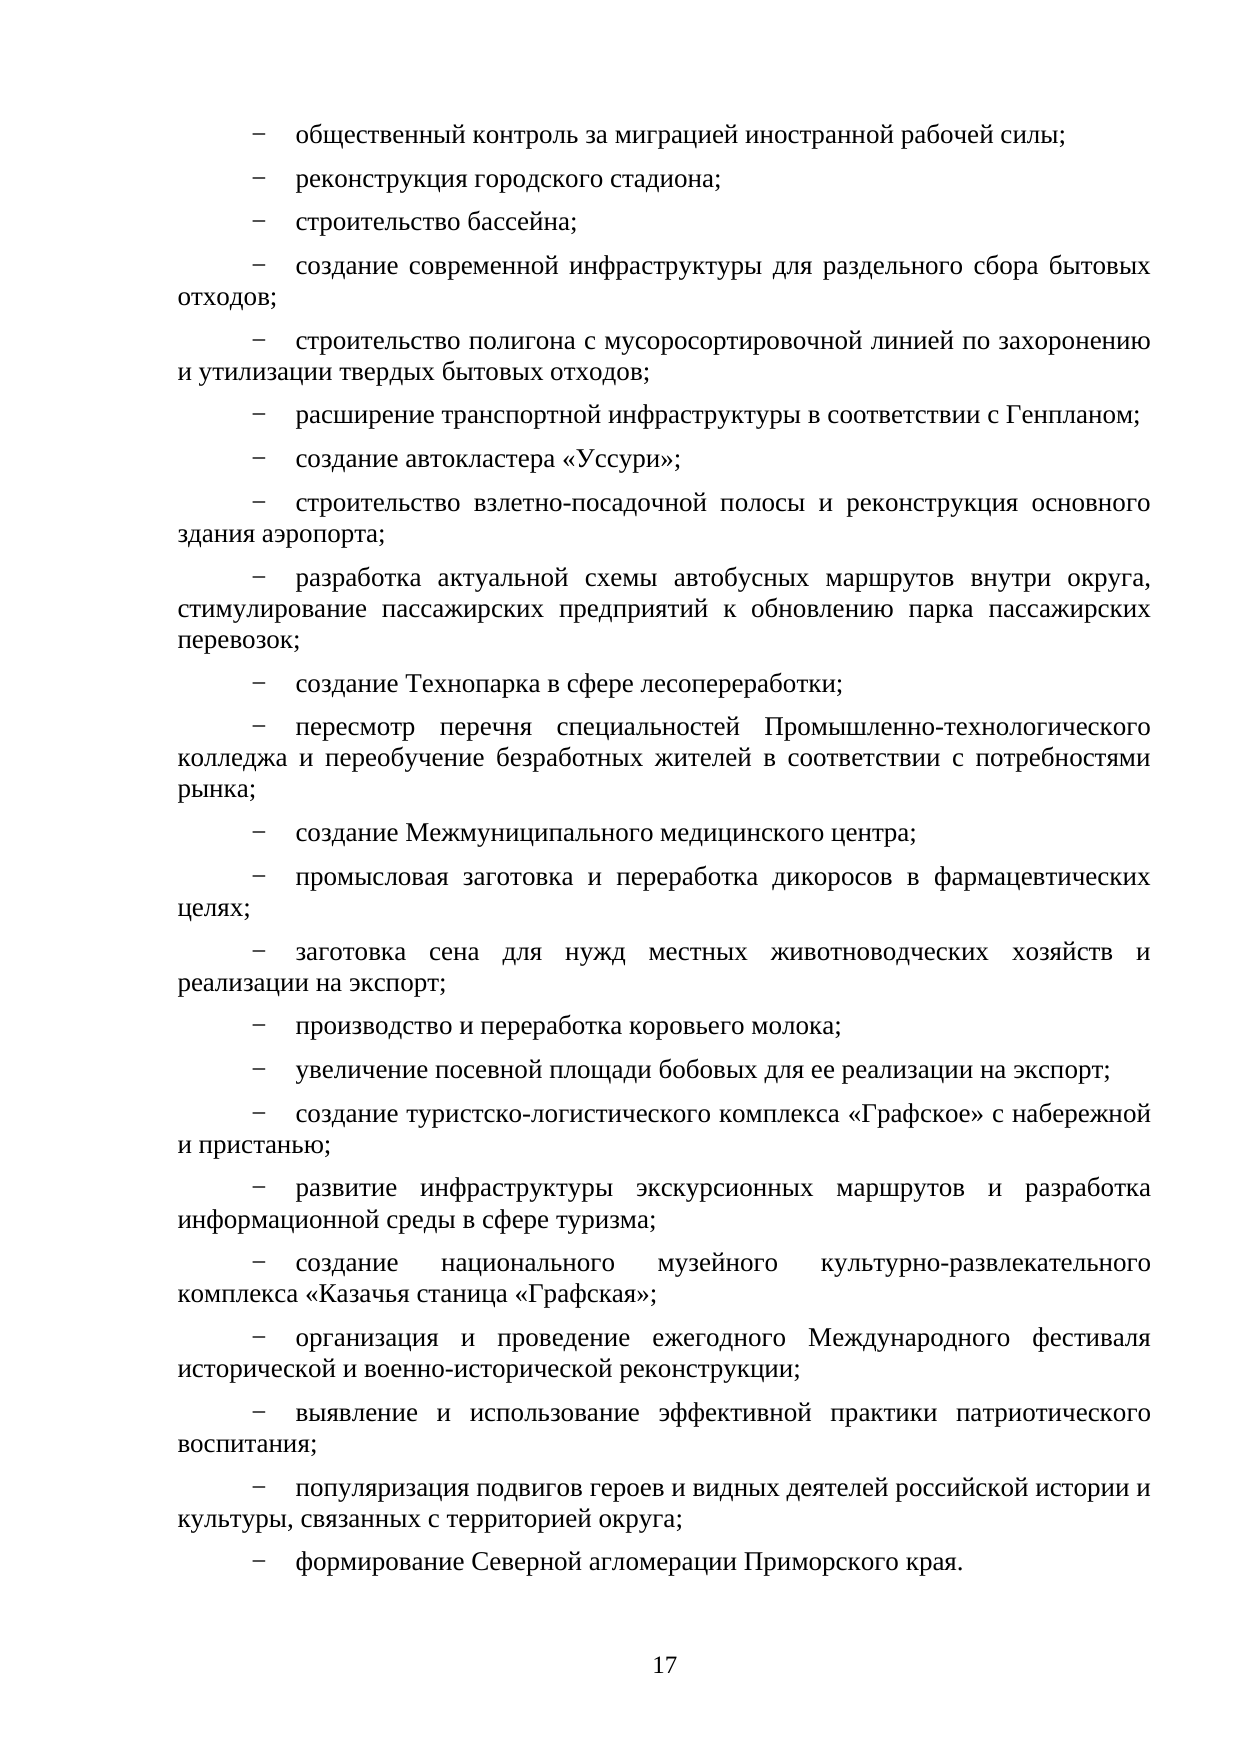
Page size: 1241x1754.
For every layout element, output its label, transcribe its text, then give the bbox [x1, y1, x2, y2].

list создание Межмуниципального медицинского центра; [177, 816, 1152, 847]
list создание Технопарка в сфере лесопереработки; [177, 667, 1152, 698]
list промысловая заготовка и переработка дикоросов в фармацевтических целях; [177, 860, 1152, 922]
list организация и проведение ежегодного Международного фестиваля исторической и военно-исторической реконструкции; [177, 1321, 1152, 1383]
list популяризация подвигов героев и видных деятелей российской истории и культуры, связанных с территорией округа; [177, 1471, 1152, 1533]
list расширение транспортной инфраструктуры в соответствии с Генпланом; [177, 399, 1152, 430]
list создание туристско-логистического комплекса «Графское» с набережной и пристанью; [177, 1097, 1152, 1159]
list производство и переработка коровьего молока; [177, 1009, 1152, 1041]
list строительство взлетно-посадочной полосы и реконструкция основного здания аэропорта; [177, 486, 1152, 548]
list развитие инфраструктуры экскурсионных маршрутов и разработка информационной среды в сфере туризма; [177, 1172, 1152, 1234]
list формирование Северной агломерации Приморского края. [177, 1546, 1152, 1577]
list увеличение посевной площади бобовых для ее реализации на экспорт; [177, 1053, 1152, 1084]
list общественный контроль за миграцией иностранной рабочей силы; [177, 118, 1152, 149]
list создание автокластера «Уссури»; [177, 442, 1152, 473]
list заготовка сена для нужд местных животноводческих хозяйств и реализации на экспорт; [177, 935, 1152, 997]
list реконструкция городского стадиона; [177, 162, 1152, 193]
list создание национального музейного культурно-развлекательного комплекса «Казачья станица «Графская»; [177, 1246, 1152, 1309]
list выявление и использование эффективной практики патриотического воспитания; [177, 1396, 1152, 1458]
list пересмотр перечня специальностей Промышленно-технологического колледжа и переобучение безработных жителей в соответствии с потребностями рынка; [177, 710, 1152, 804]
list создание современной инфраструктуры для раздельного сбора бытовых отходов; [177, 249, 1152, 311]
list строительство бассейна; [177, 205, 1152, 237]
list разработка актуальной схемы автобусных маршрутов внутри округа, стимулирование пассажирских предприятий к обновлению парка пассажирских перевозок; [177, 561, 1152, 654]
list строительство полигона с мусоросортировочной линией по захоронению и утилизации твердых бытовых отходов; [177, 324, 1152, 386]
